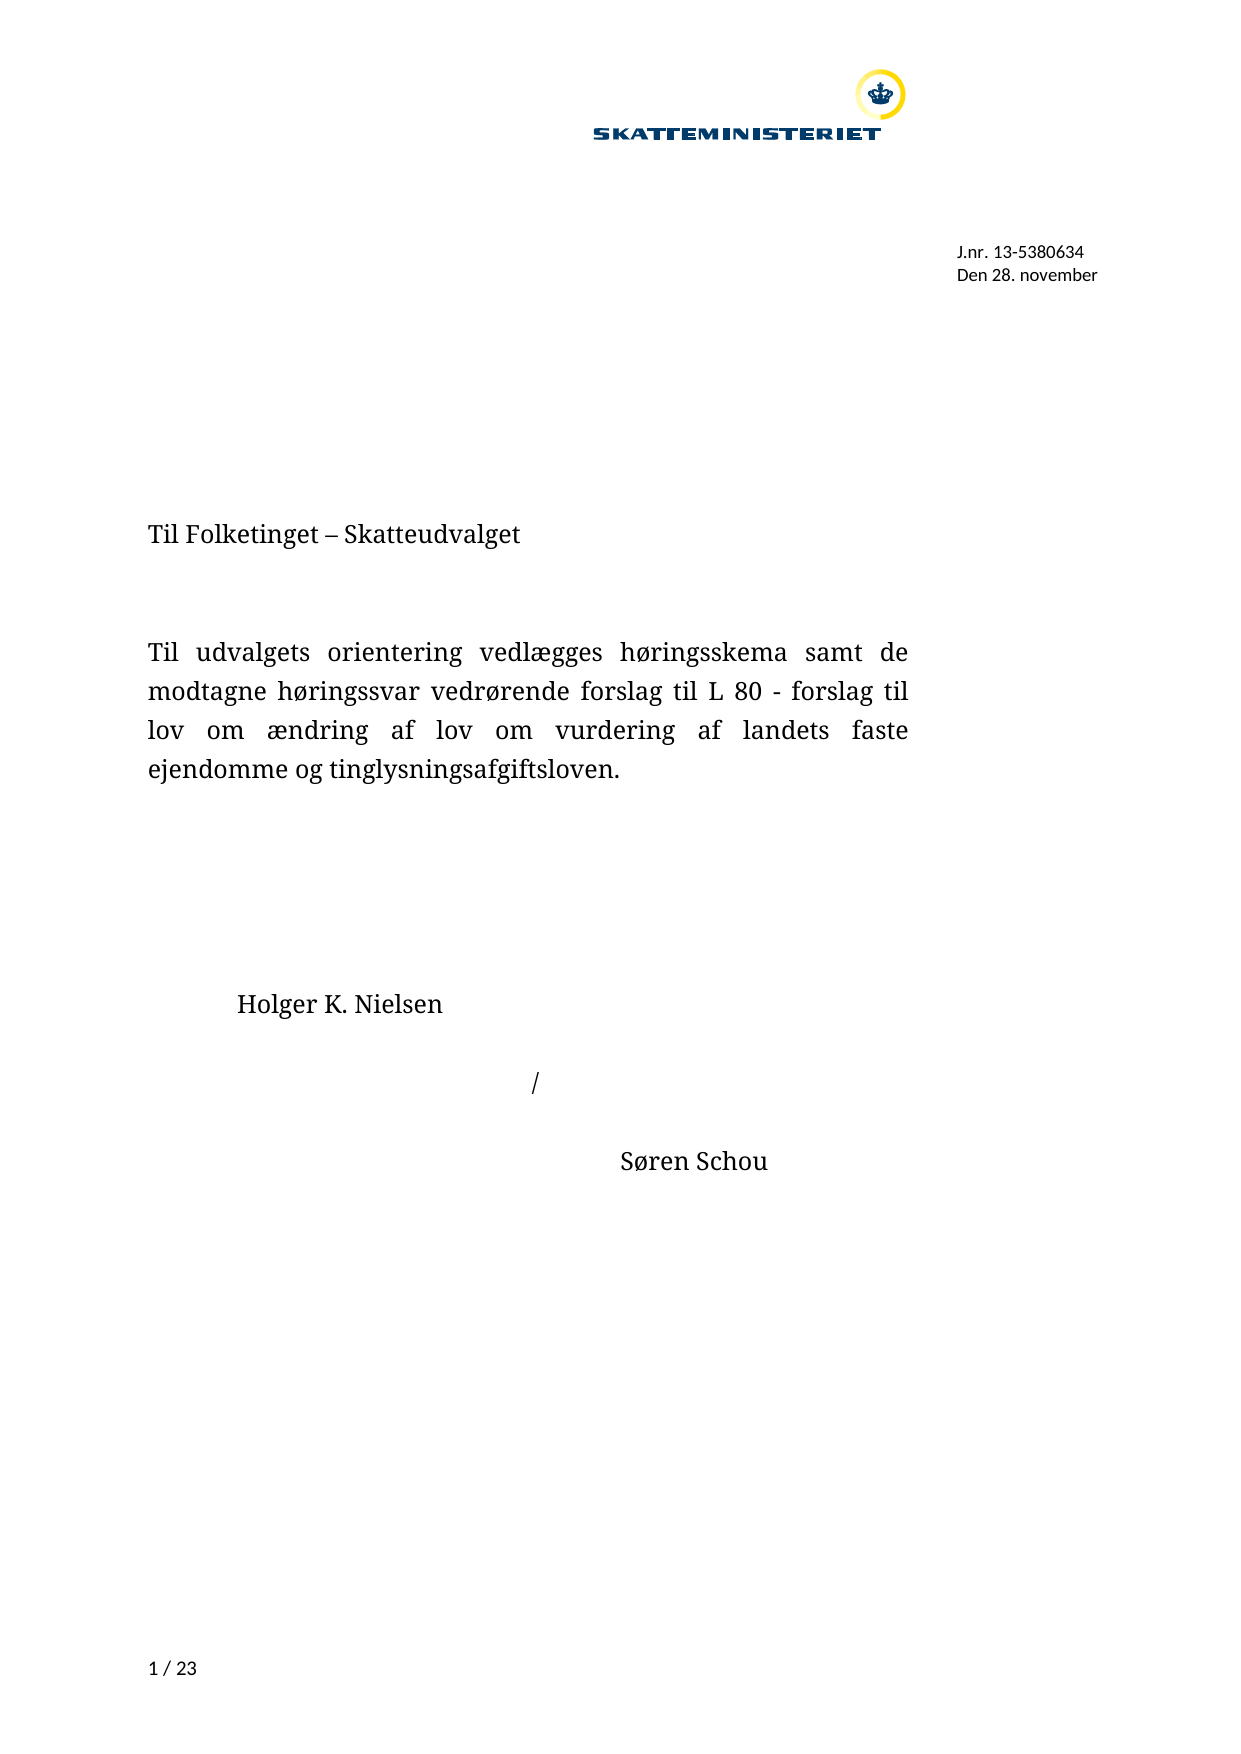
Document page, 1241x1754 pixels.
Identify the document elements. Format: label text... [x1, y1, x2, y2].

text Til Folketinget – Skatteudvalget [148, 517, 909, 551]
text Til udvalgets orientering vedlægges høringsskema samt de modtagne høringssvar vedrørende forslag til L 80 - forslag til lov om ændring af lov om vurdering af landets faste ejendomme og tinglysningsafgiftsloven. [148, 634, 909, 786]
text Søren Schou [148, 1143, 909, 1177]
text / [148, 1065, 909, 1099]
table_header J.nr. 13-5380634 Den 28. november [957, 171, 1216, 497]
text Holger K. Nielsen [148, 987, 909, 1021]
